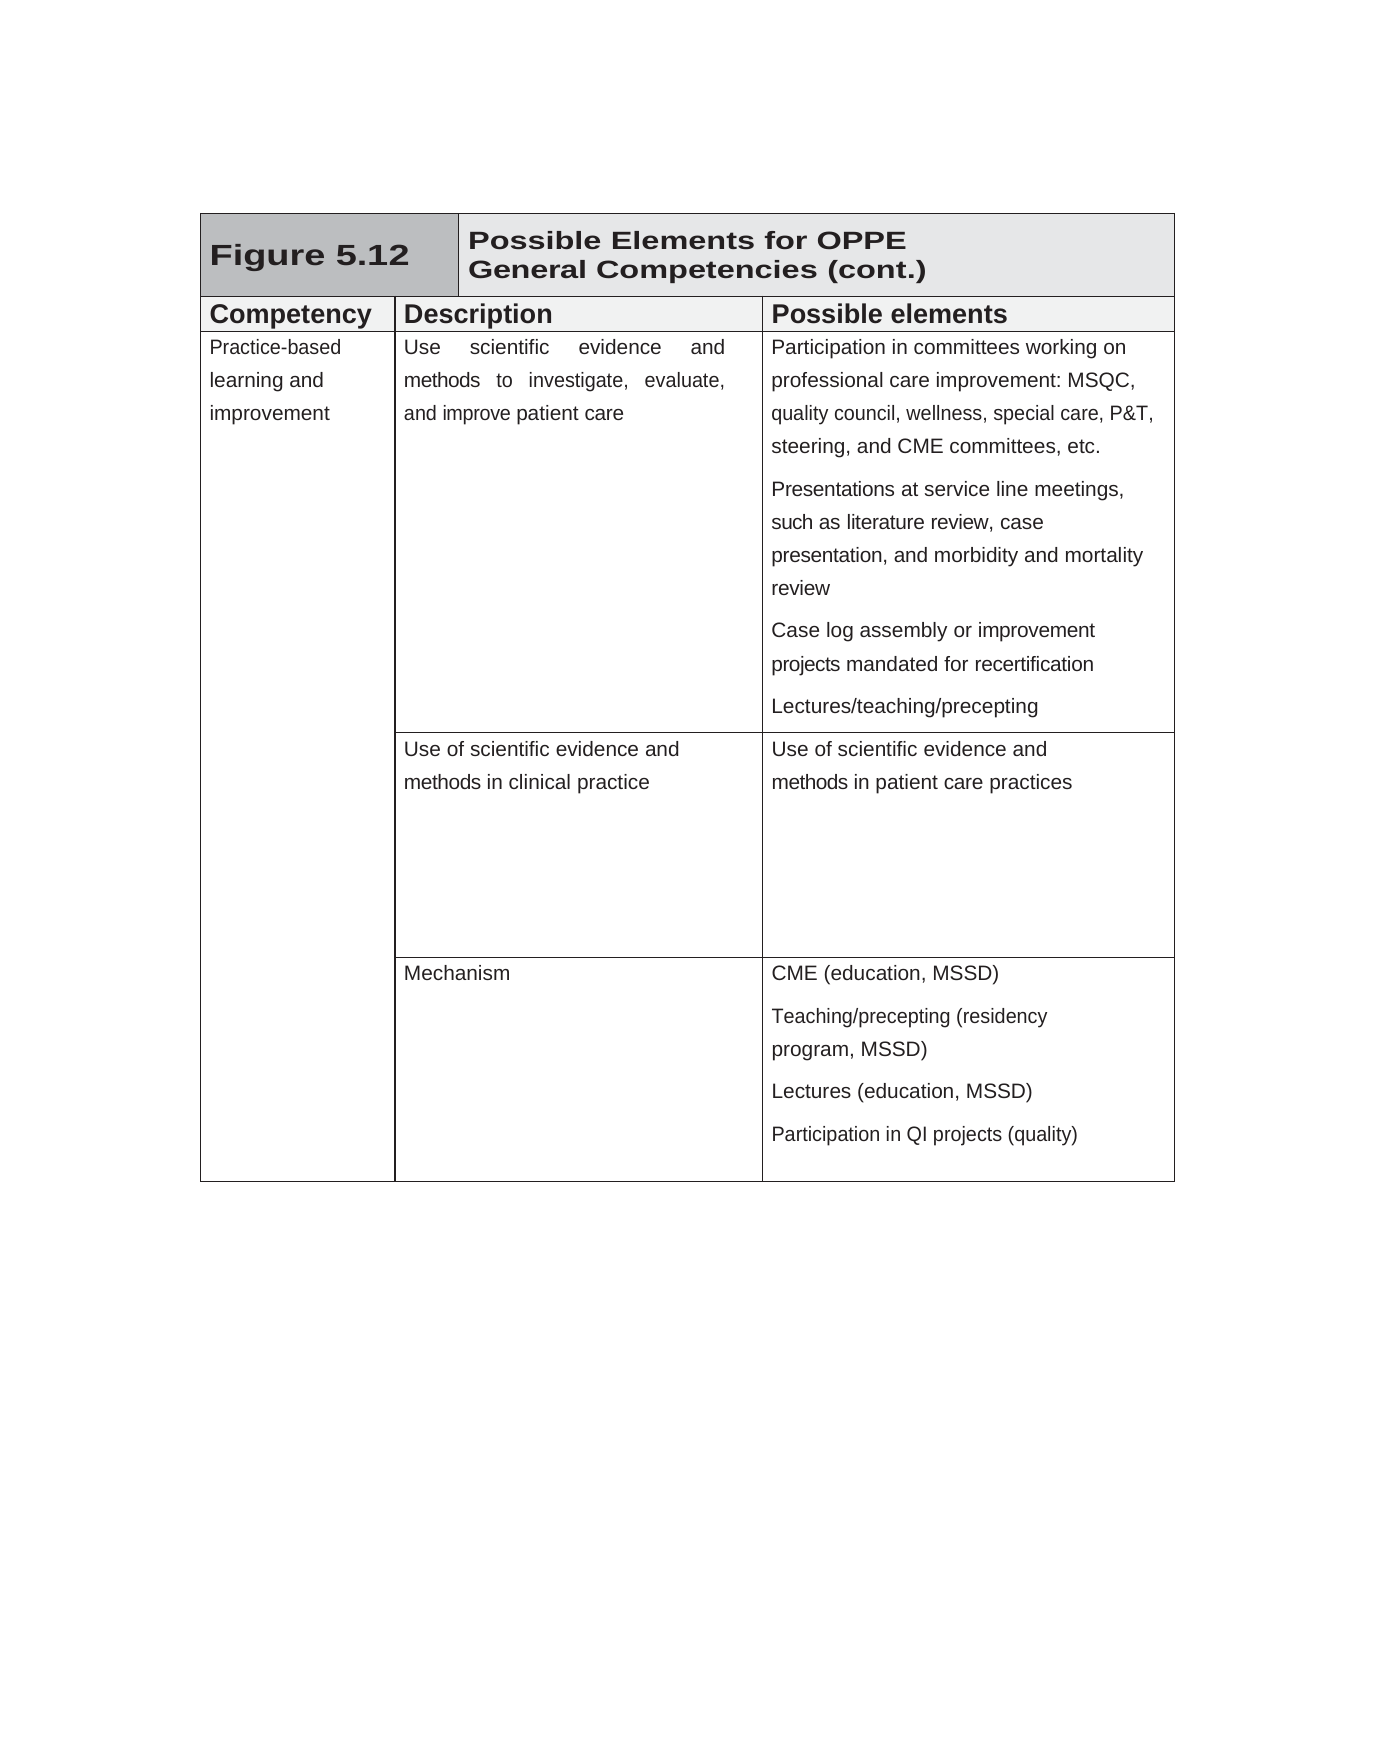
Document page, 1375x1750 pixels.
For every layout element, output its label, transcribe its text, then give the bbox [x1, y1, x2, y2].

table_cell Practice-based learning and improvement [201, 332, 394, 1181]
table_cell Description [396, 297, 762, 331]
table_cell Possible elements [763, 297, 1174, 331]
table_cell Use scientific evidence and methods to investigate, evaluate, and improve patient care [396, 332, 762, 732]
table_cell CME (education, MSSD) Teaching/precepting (residency program, MSSD) Lectures (education, MSSD) Participation in QI projects (quality) [763, 958, 1174, 1181]
table_cell Use of scientific evidence and methods in clinical practice [396, 733, 762, 957]
table_header Figure 5.12 [201, 214, 458, 296]
table_cell Use of scientific evidence and methods in patient care practices [763, 733, 1174, 957]
table_cell Mechanism [396, 958, 762, 1181]
table_cell Competency [201, 297, 394, 331]
table_header Possible Elements for OPPE General Competencies (cont.) [459, 214, 1174, 296]
table_cell Participation in committees working on professional care improvement: MSQC, quality council, wellness, special care, P&T, steering, and CME committees, etc. Presentations at service line meetings, such as literature review, case presentation, and morbidity and mortality review Case log assembly or improvement projects mandated for recertification Lectures/teaching/precepting [763, 332, 1174, 732]
